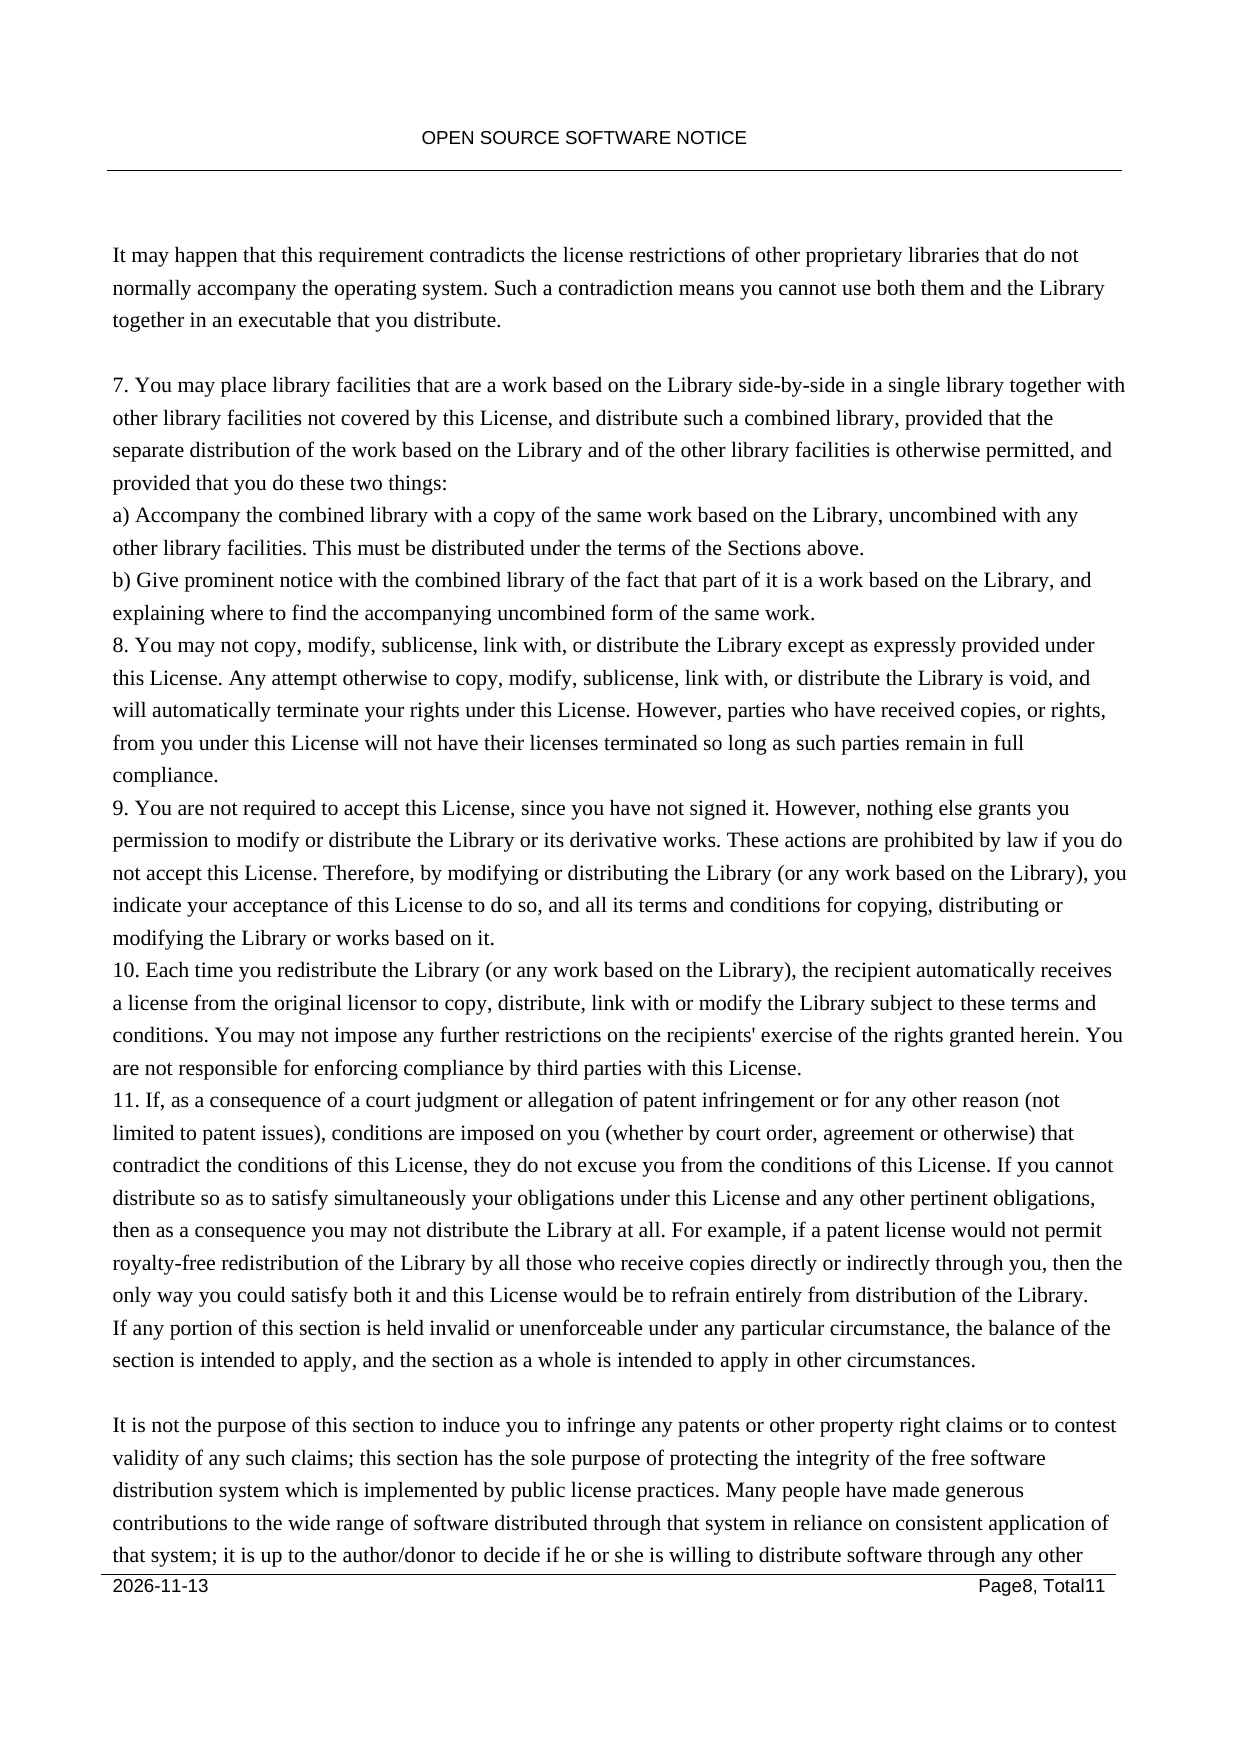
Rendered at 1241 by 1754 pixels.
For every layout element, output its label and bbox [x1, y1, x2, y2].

text [112, 206, 1128, 1571]
